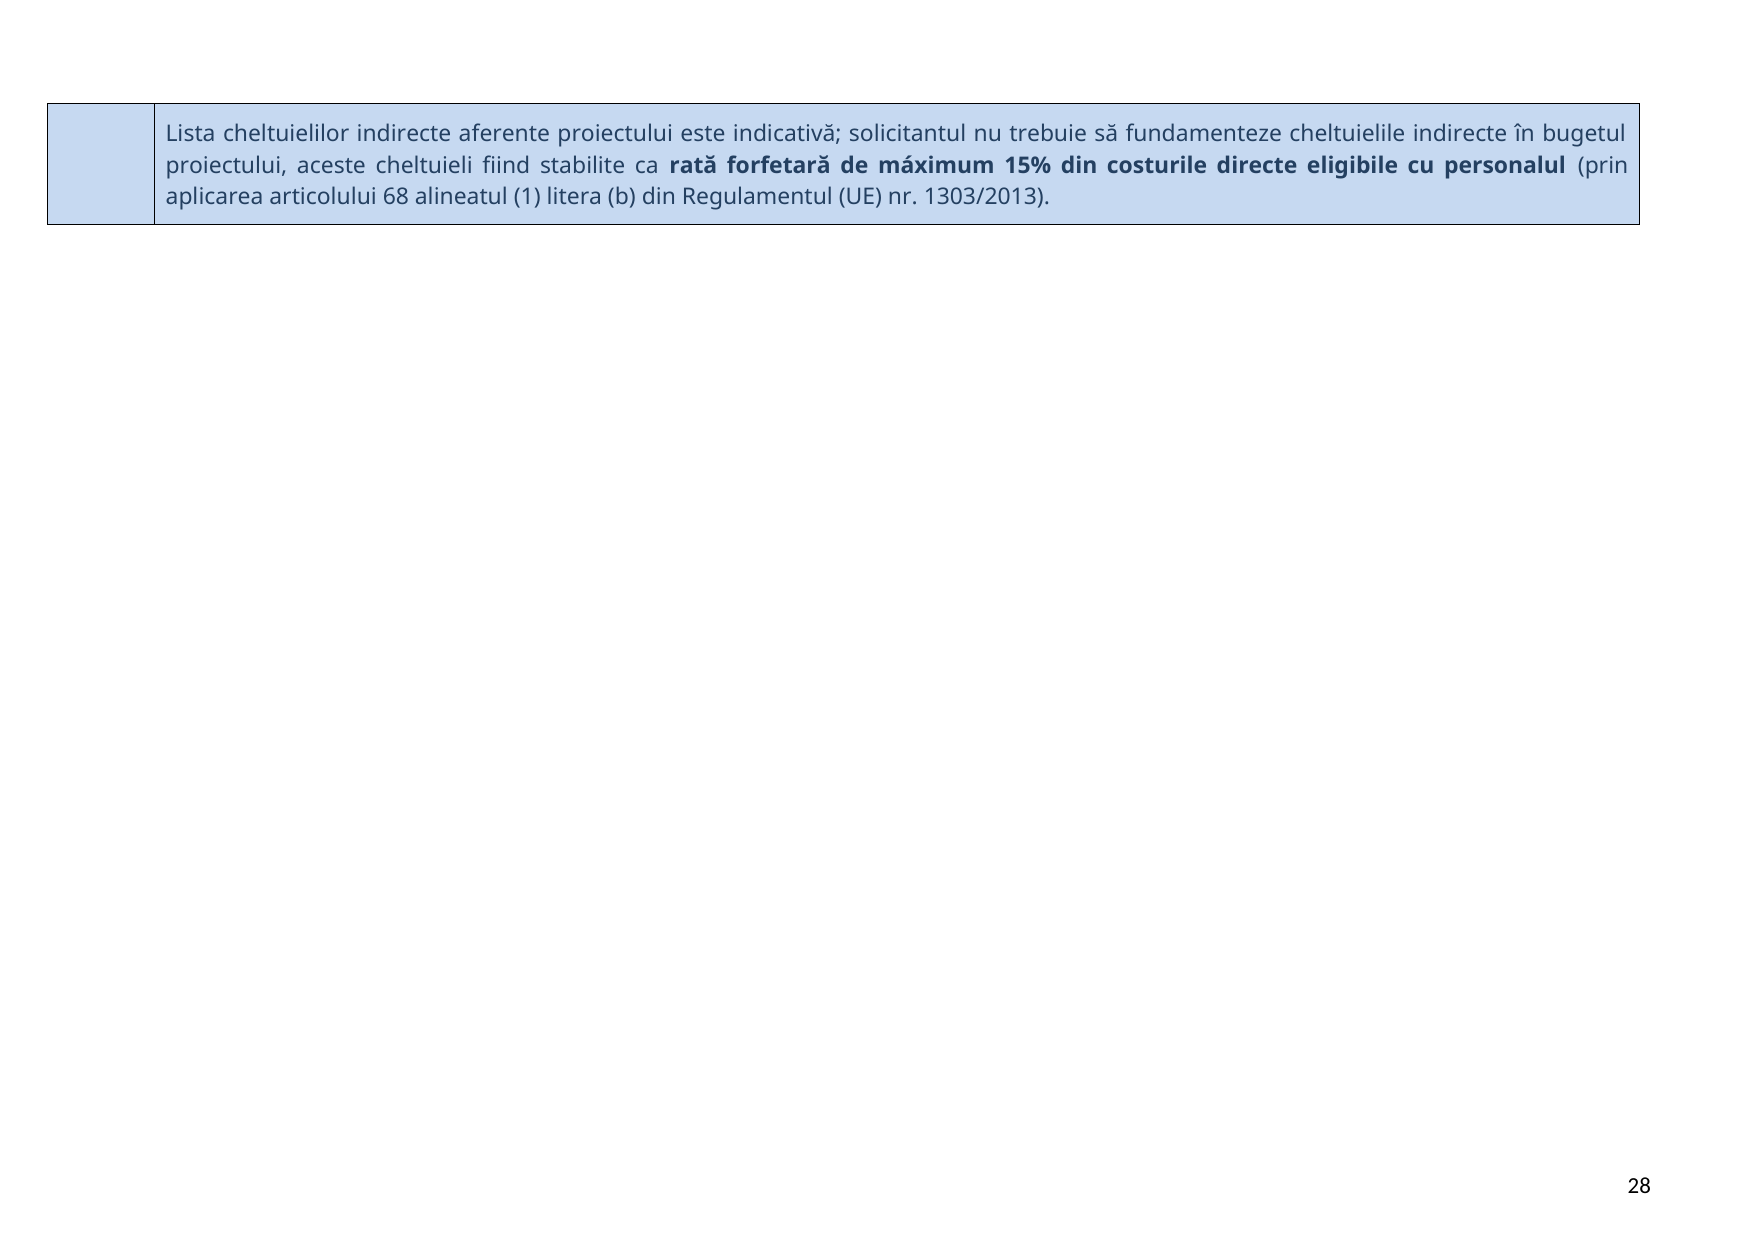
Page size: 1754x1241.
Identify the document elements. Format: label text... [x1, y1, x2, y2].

table_cell Lista cheltuielilor indirecte aferente proiectului este indicativă; solicitantul nu trebuie să fundamenteze cheltuielile indirecte în bugetul proiectului, aceste cheltuieli fiind stabilite ca rată forfetară de máximum 15% din costurile directe eligibile cu personalul (prin aplicarea articolului 68 alineatul (1) litera (b) din Regulamentul (UE) nr. 1303/2013). [155, 104, 1639, 224]
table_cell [48, 104, 154, 224]
